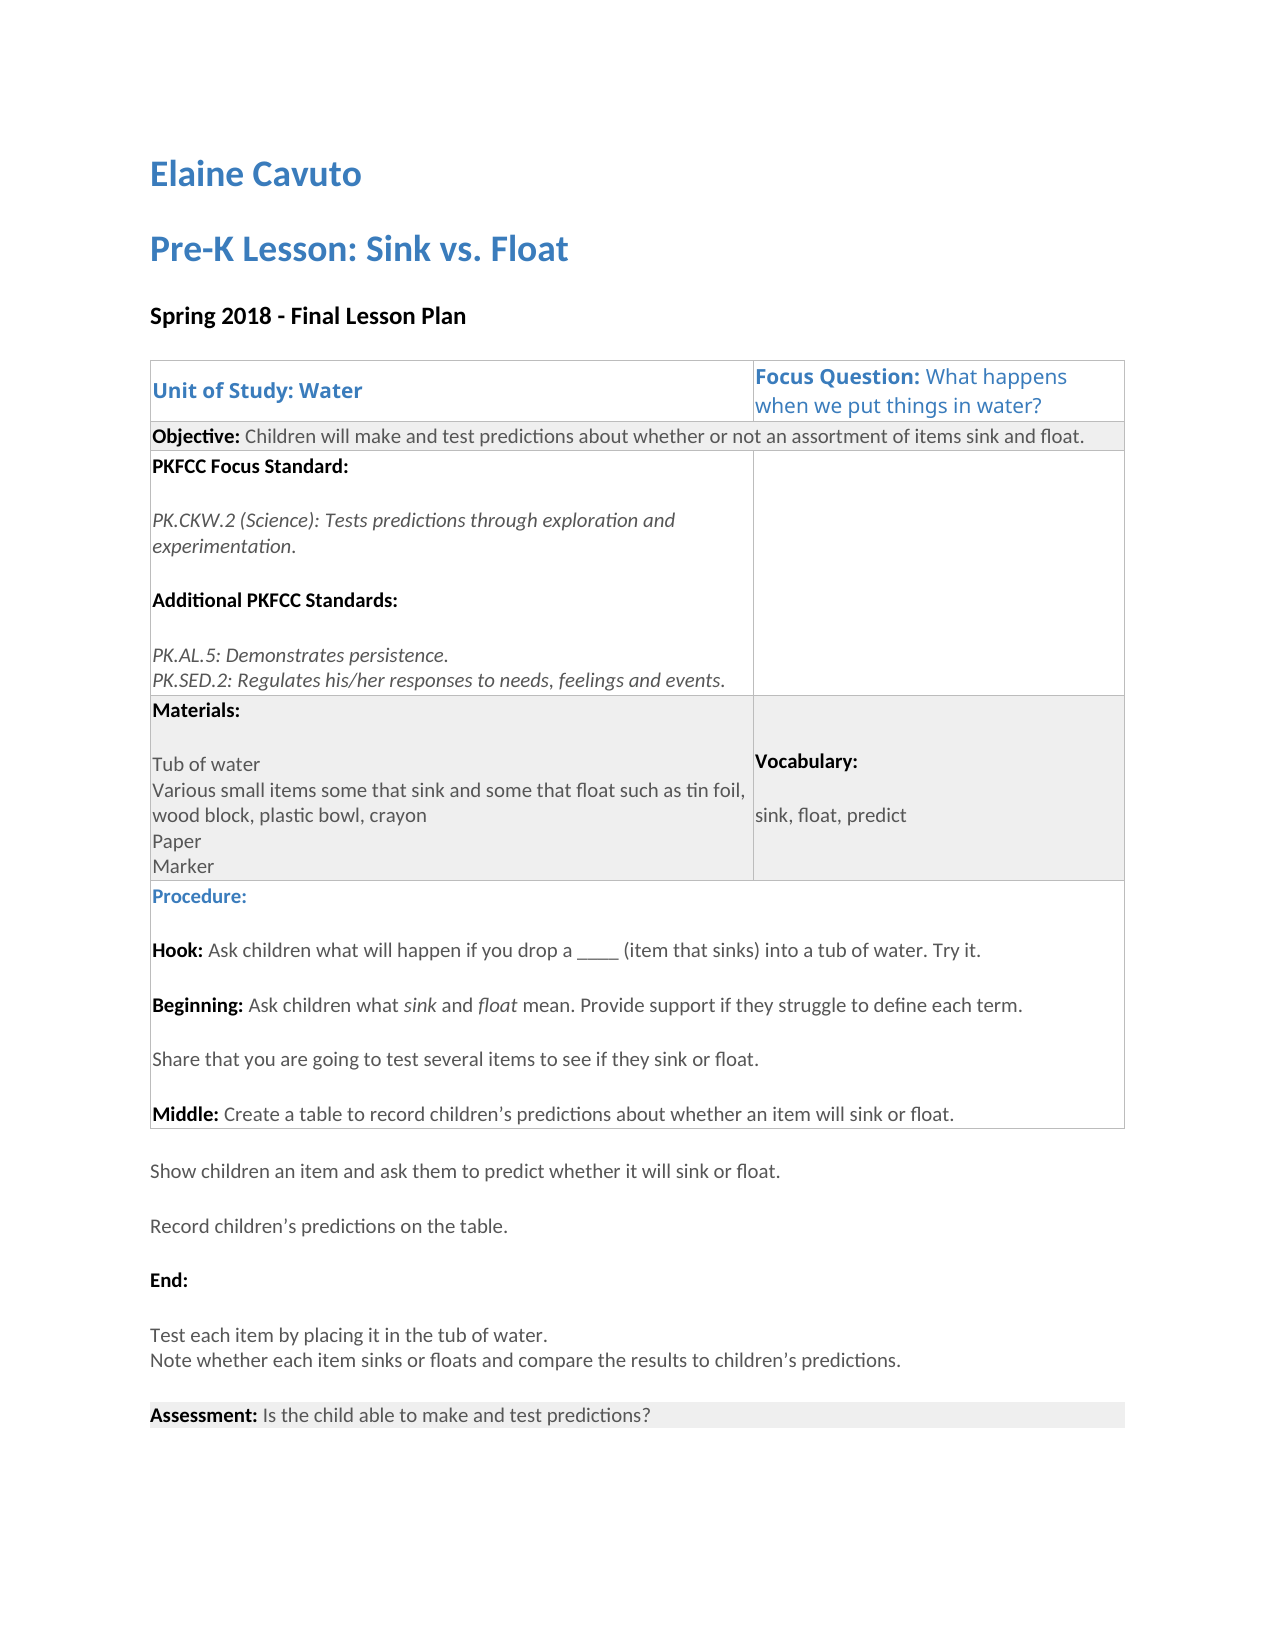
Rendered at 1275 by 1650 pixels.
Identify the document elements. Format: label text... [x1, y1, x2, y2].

text Test each item by placing it in the tub of water. Note whether each item sinks or floats and compare the results to children’s predictions. [150, 1322, 1125, 1373]
table_header Unit of Study: Water [151, 361, 753, 421]
text Elaine Cavuto [150, 150, 1125, 196]
text Assessment: Is the child able to make and test predictions? [150, 1402, 1125, 1428]
text End: [150, 1268, 1125, 1293]
table_cell Materials: Tub of water Various small items some that sink and some that float such as tin foil, wood block, plastic bowl, crayon Paper Marker [151, 696, 753, 880]
table_cell Vocabulary: sink, float, predict [754, 696, 1124, 880]
table_cell [754, 451, 1124, 694]
text Spring 2018 - Final Lesson Plan [150, 300, 1125, 331]
text Show children an item and ask them to predict whether it will sink or float. [150, 1158, 1125, 1184]
text Record children’s predictions on the table. [150, 1213, 1125, 1238]
table_cell Procedure: Hook: Ask children what will happen if you drop a ____ (item that sinks) into a tub of water. Try it. Beginning: Ask children what sink and float mean. Provide support if they struggle to define each term. Share that you are going to test several items to see if they sink or float. Middle: Create a table to record children’s predictions about whether an item will sink or float. [151, 881, 1124, 1128]
table_cell Objective: Children will make and test predictions about whether or not an assortment of items sink and float. [151, 422, 1124, 450]
text Pre-K Lesson: Sink vs. Float [150, 225, 1125, 271]
table_header Focus Question: What happens when we put things in water? [754, 361, 1124, 421]
table_cell PKFCC Focus Standard: PK.CKW.2 (Science): Tests predictions through exploration and experimentation. Additional PKFCC Standards: PK.AL.5: Demonstrates persistence. PK.SED.2: Regulates his/her responses to needs, feelings and events. [151, 451, 753, 694]
